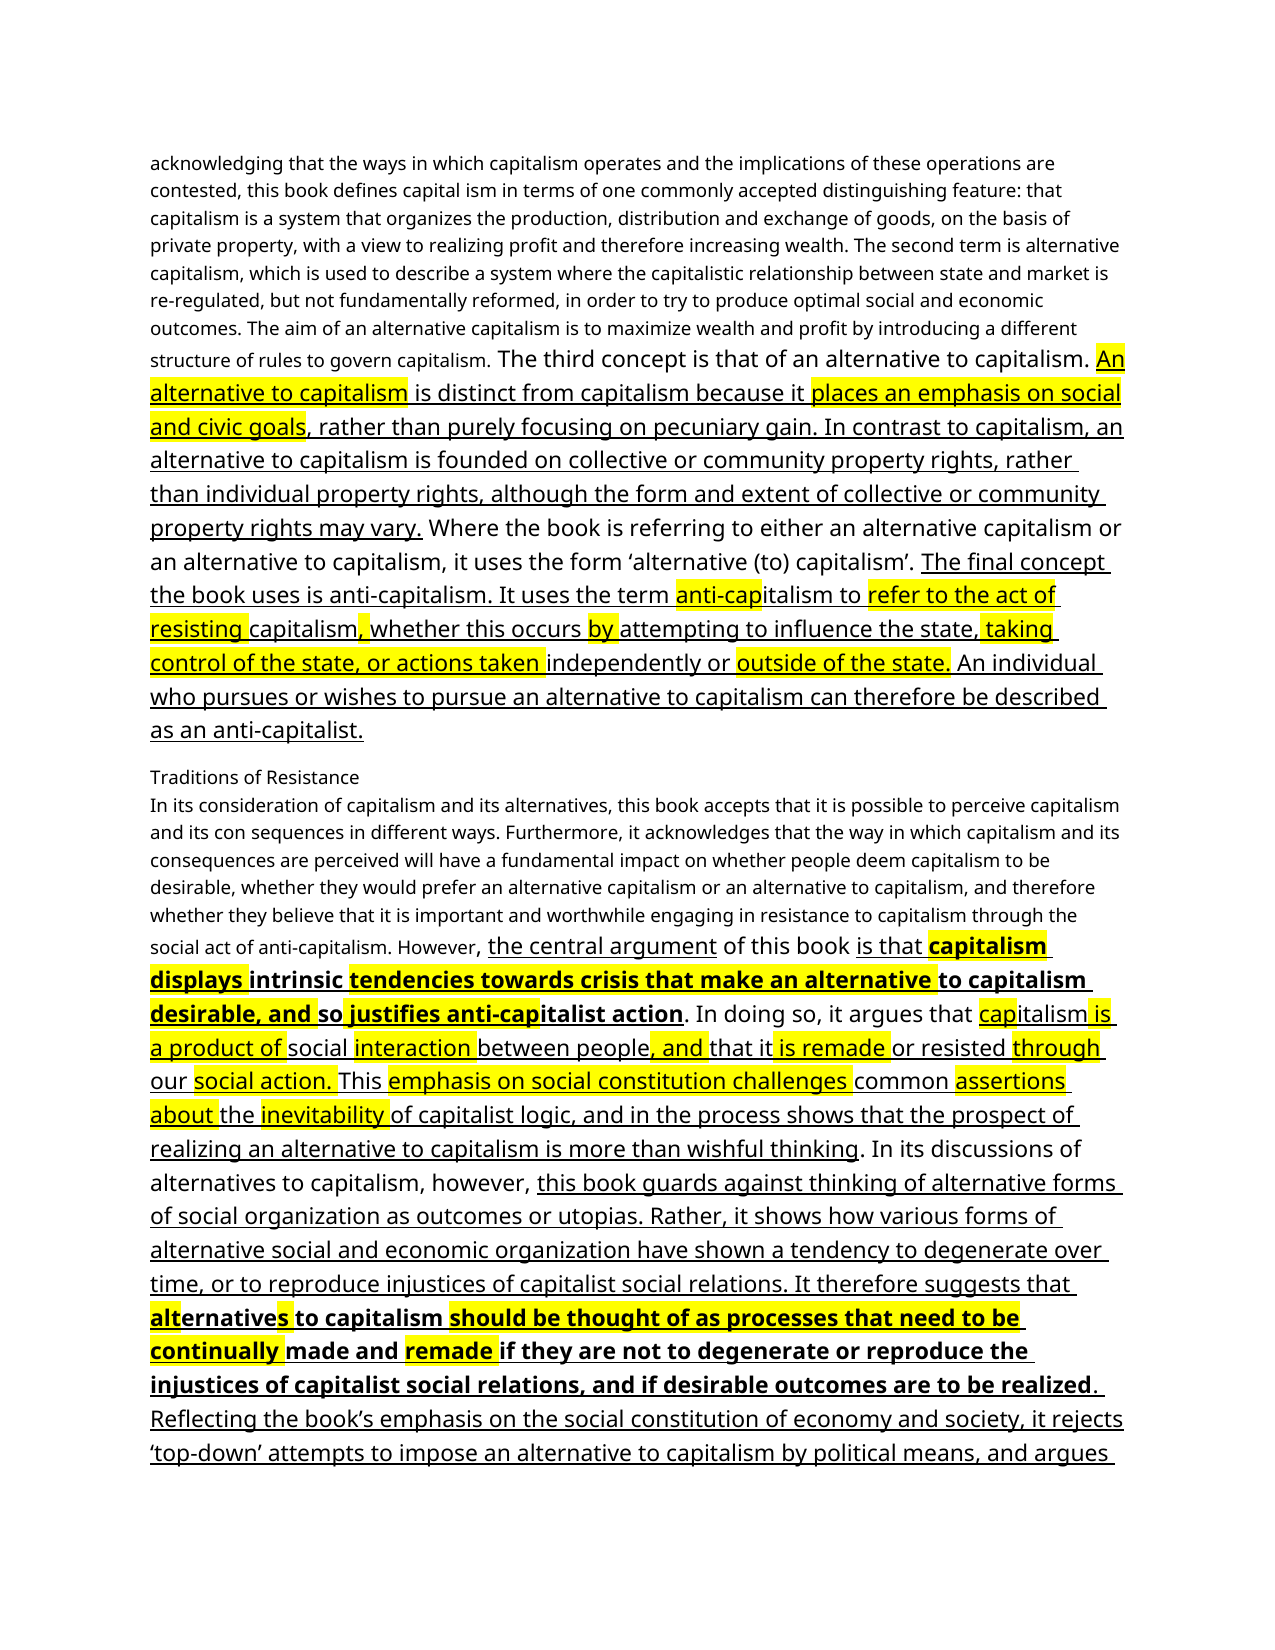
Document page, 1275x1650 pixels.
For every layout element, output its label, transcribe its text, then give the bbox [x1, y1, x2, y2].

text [150, 765, 1125, 1468]
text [150, 150, 1125, 348]
